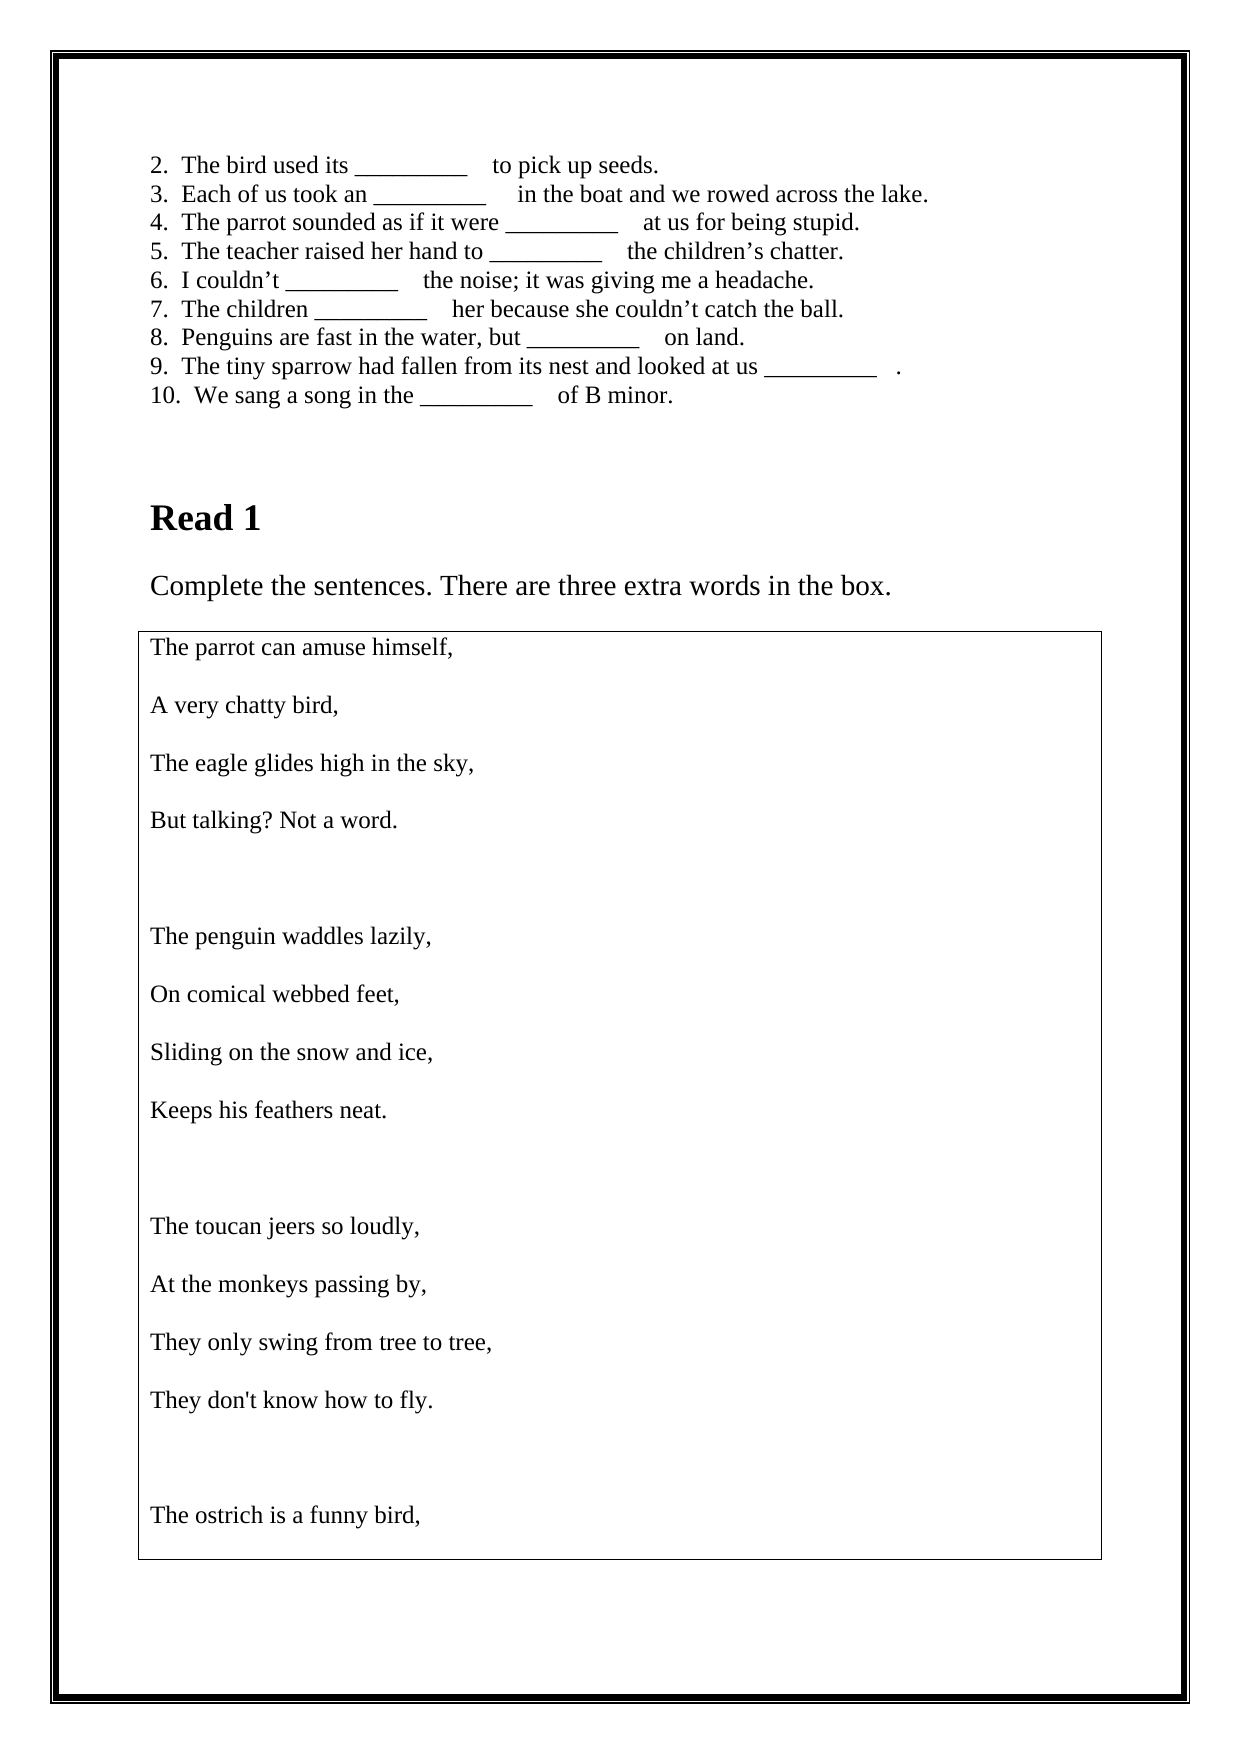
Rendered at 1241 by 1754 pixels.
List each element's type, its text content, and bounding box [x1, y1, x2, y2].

text 6. I couldn’t _________ the noise; it was giving me a headache. [150, 265, 1090, 294]
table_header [139, 632, 1101, 1558]
text 3. Each of us took an _________ in the boat and we rowed across the lake. [150, 179, 1090, 207]
text 5. The teacher raised her hand to _________ the children’s chatter. [150, 236, 1090, 265]
text Read 1 [150, 496, 1090, 539]
text 4. The parrot sounded as if it were _________ at us for being stupid. [150, 207, 1090, 236]
text 2. The bird used its _________ to pick up seeds. [150, 150, 1090, 179]
text 7. The children _________ her because she couldn’t catch the ball. [150, 294, 1090, 322]
text Complete the sentences. There are three extra words in the box. [150, 568, 1090, 602]
text 10. We sang a song in the _________ of B minor. [150, 380, 1090, 409]
text 8. Penguins are fast in the water, but _________ on land. [150, 322, 1090, 351]
text 9. The tiny sparrow had fallen from its nest and looked at us _________ . [150, 351, 1090, 380]
